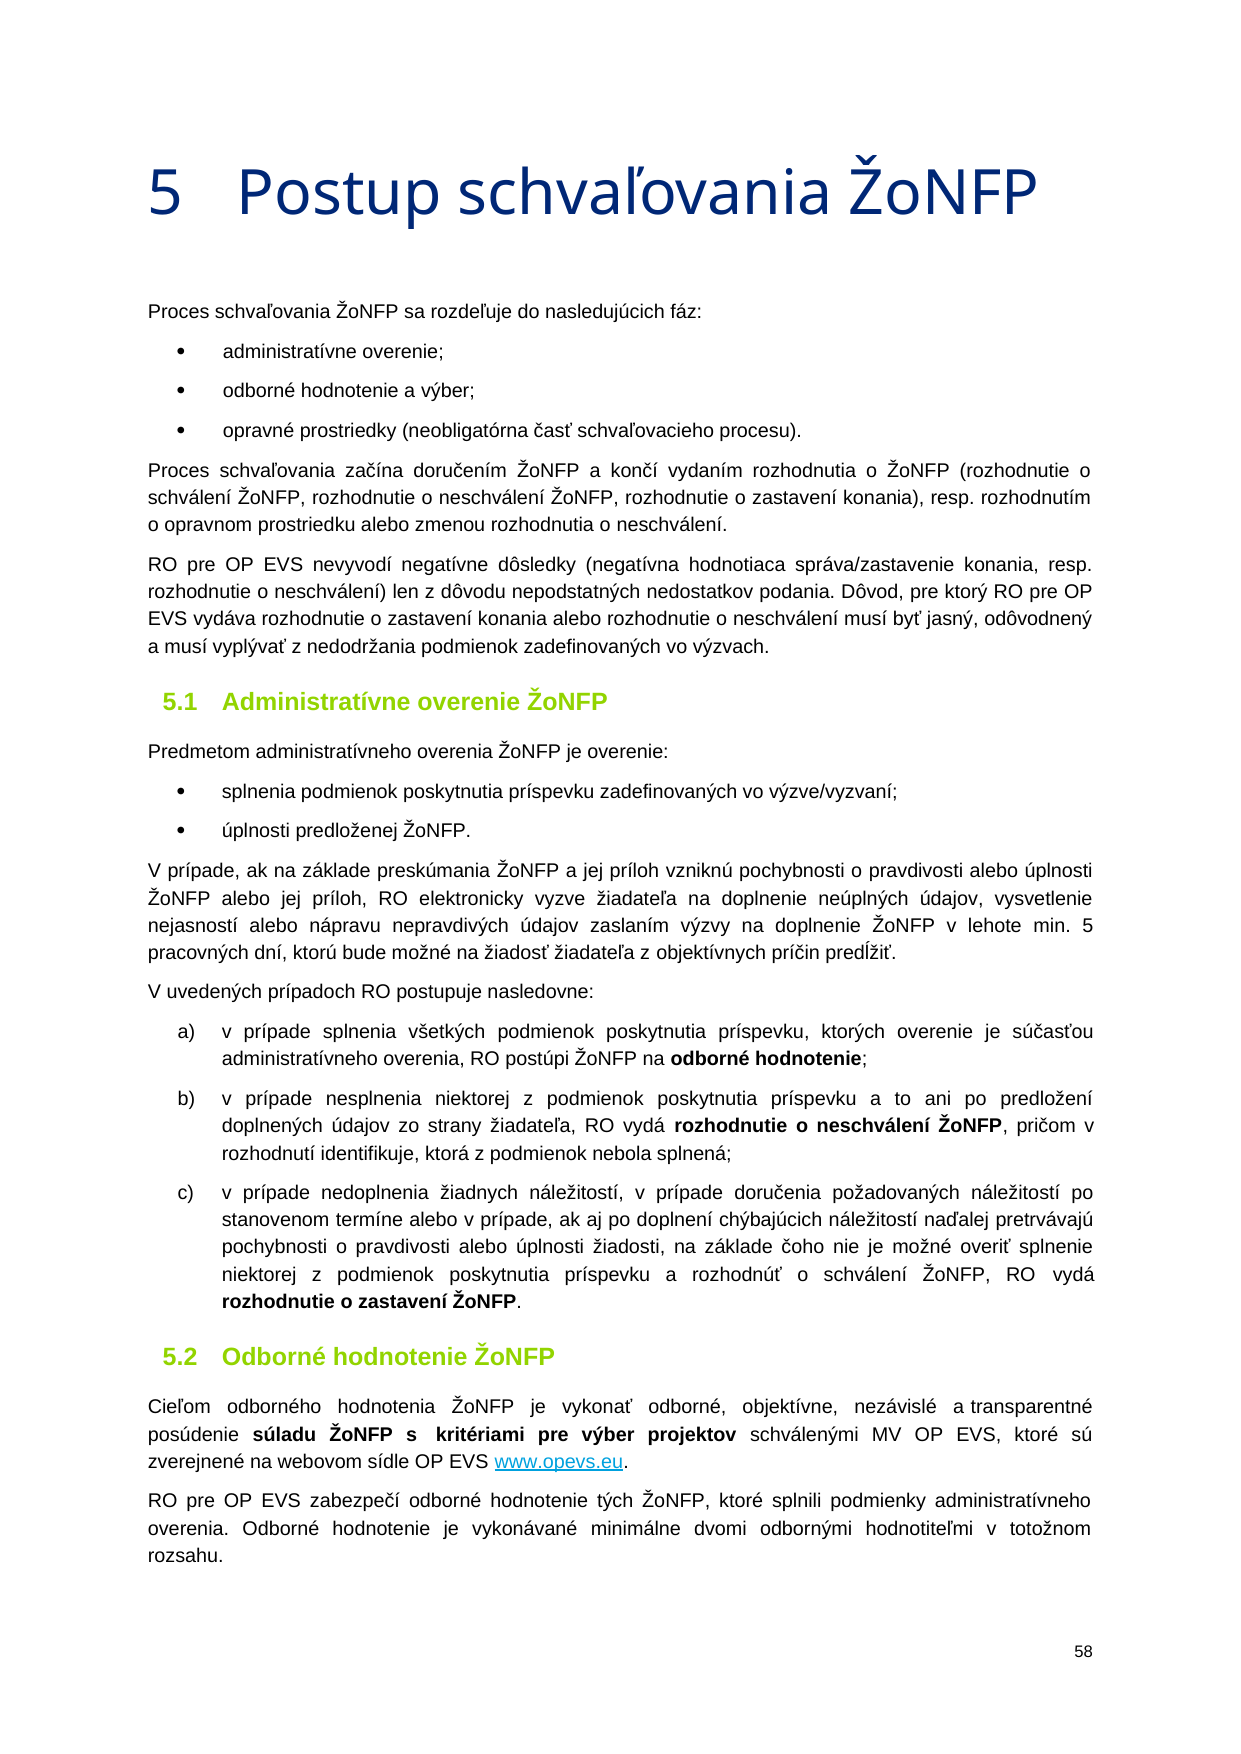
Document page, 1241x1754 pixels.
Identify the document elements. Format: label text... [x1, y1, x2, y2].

list administratívne overenie; [177, 339, 1092, 362]
list odborné hodnotenie a výber; [177, 379, 1092, 402]
list RO pre OP EVS nevyvodí negatívne dôsledky (negatívna hodnotiaca správa/zastavenie konania, resp. rozhodnutie o neschválení) len z dôvodu nepodstatných nedostatkov podania. Dôvod, pre ktorý RO pre OP EVS vydáva rozhodnutie o zastavení konania alebo rozhodnutie o neschválení musí byť jasný, odôvodnený a musí vyplývať z nedodržania podmienok zadefinovaných vo výzvach. [148, 553, 1094, 657]
list splnenia podmienok poskytnutia príspevku zadefinovaných vo výzve/vyzvaní; [177, 779, 1092, 802]
text Predmetom administratívneho overenia ŽoNFP je overenie: [148, 740, 1092, 763]
list úplnosti predloženej ŽoNFP. [177, 819, 1092, 842]
subtitle Postup schvaľovania ŽoNFP [148, 148, 1092, 233]
list v prípade splnenia všetkých podmienok poskytnutia príspevku, ktorých overenie je súčasťou administratívneho overenia, RO postúpi ŽoNFP na odborné hodnotenie; [177, 1020, 1094, 1070]
text Proces schvaľovania začína doručením ŽoNFP a končí vydaním rozhodnutia o ŽoNFP (rozhodnutie o schválení ŽoNFP, rozhodnutie o neschválení ŽoNFP, rozhodnutie o zastavení konania), resp. rozhodnutím o opravnom prostriedku alebo zmenou rozhodnutia o neschválení. [148, 459, 1092, 536]
list v prípade nesplnenia niektorej z podmienok poskytnutia príspevku a to ani po predložení doplnených údajov zo strany žiadateľa, RO vydá rozhodnutie o neschválení ŽoNFP, pričom v rozhodnutí identifikuje, ktorá z podmienok nebola splnená; [177, 1087, 1094, 1164]
text RO pre OP EVS zabezpečí odborné hodnotenie tých ŽoNFP, ktoré splnili podmienky administratívneho overenia. Odborné hodnotenie je vykonávané minimálne dvomi odbornými hodnotiteľmi v totožnom rozsahu. [148, 1489, 1092, 1566]
list v prípade nedoplnenia žiadnych náležitostí, v prípade doručenia požadovaných náležitostí po stanovenom termíne alebo v prípade, ak aj po doplnení chýbajúcich náležitostí naďalej pretrvávajú pochybnosti o pravdivosti alebo úplnosti žiadosti, na základe čoho nie je možné overiť splnenie niektorej z podmienok poskytnutia príspevku a rozhodnúť o schválení ŽoNFP, RO vydá rozhodnutie o zastavení ŽoNFP. [177, 1181, 1094, 1312]
text Cieľom odborného hodnotenia ŽoNFP je vykonať odborné, objektívne, nezávislé a transparentné posúdenie súladu ŽoNFP s kritériami pre výber projektov schválenými MV OP EVS, ktoré sú zverejnené na webovom sídle OP EVS www.opevs.eu. [148, 1395, 1092, 1472]
list V prípade, ak na základe preskúmania ŽoNFP a jej príloh vzniknú pochybnosti o pravdivosti alebo úplnosti ŽoNFP alebo jej príloh, RO elektronicky vyzve žiadateľa na doplnenie neúplných údajov, vysvetlenie nejasností alebo nápravu nepravdivých údajov zaslaním výzvy na doplnenie ŽoNFP v lehote min. 5 pracovných dní, ktorú bude možné na žiadosť žiadateľa z objektívnych príčin predĺžiť. [148, 859, 1094, 963]
list V uvedených prípadoch RO postupuje nasledovne: [148, 980, 1094, 1003]
text Proces schvaľovania ŽoNFP sa rozdeľuje do nasledujúcich fáz: [148, 300, 1092, 322]
subtitle Administratívne overenie ŽoNFP [162, 687, 1092, 715]
list opravné prostriedky (neobligatórna časť schvaľovacieho procesu). [177, 419, 1092, 442]
subtitle Odborné hodnotenie ŽoNFP [162, 1342, 1092, 1371]
